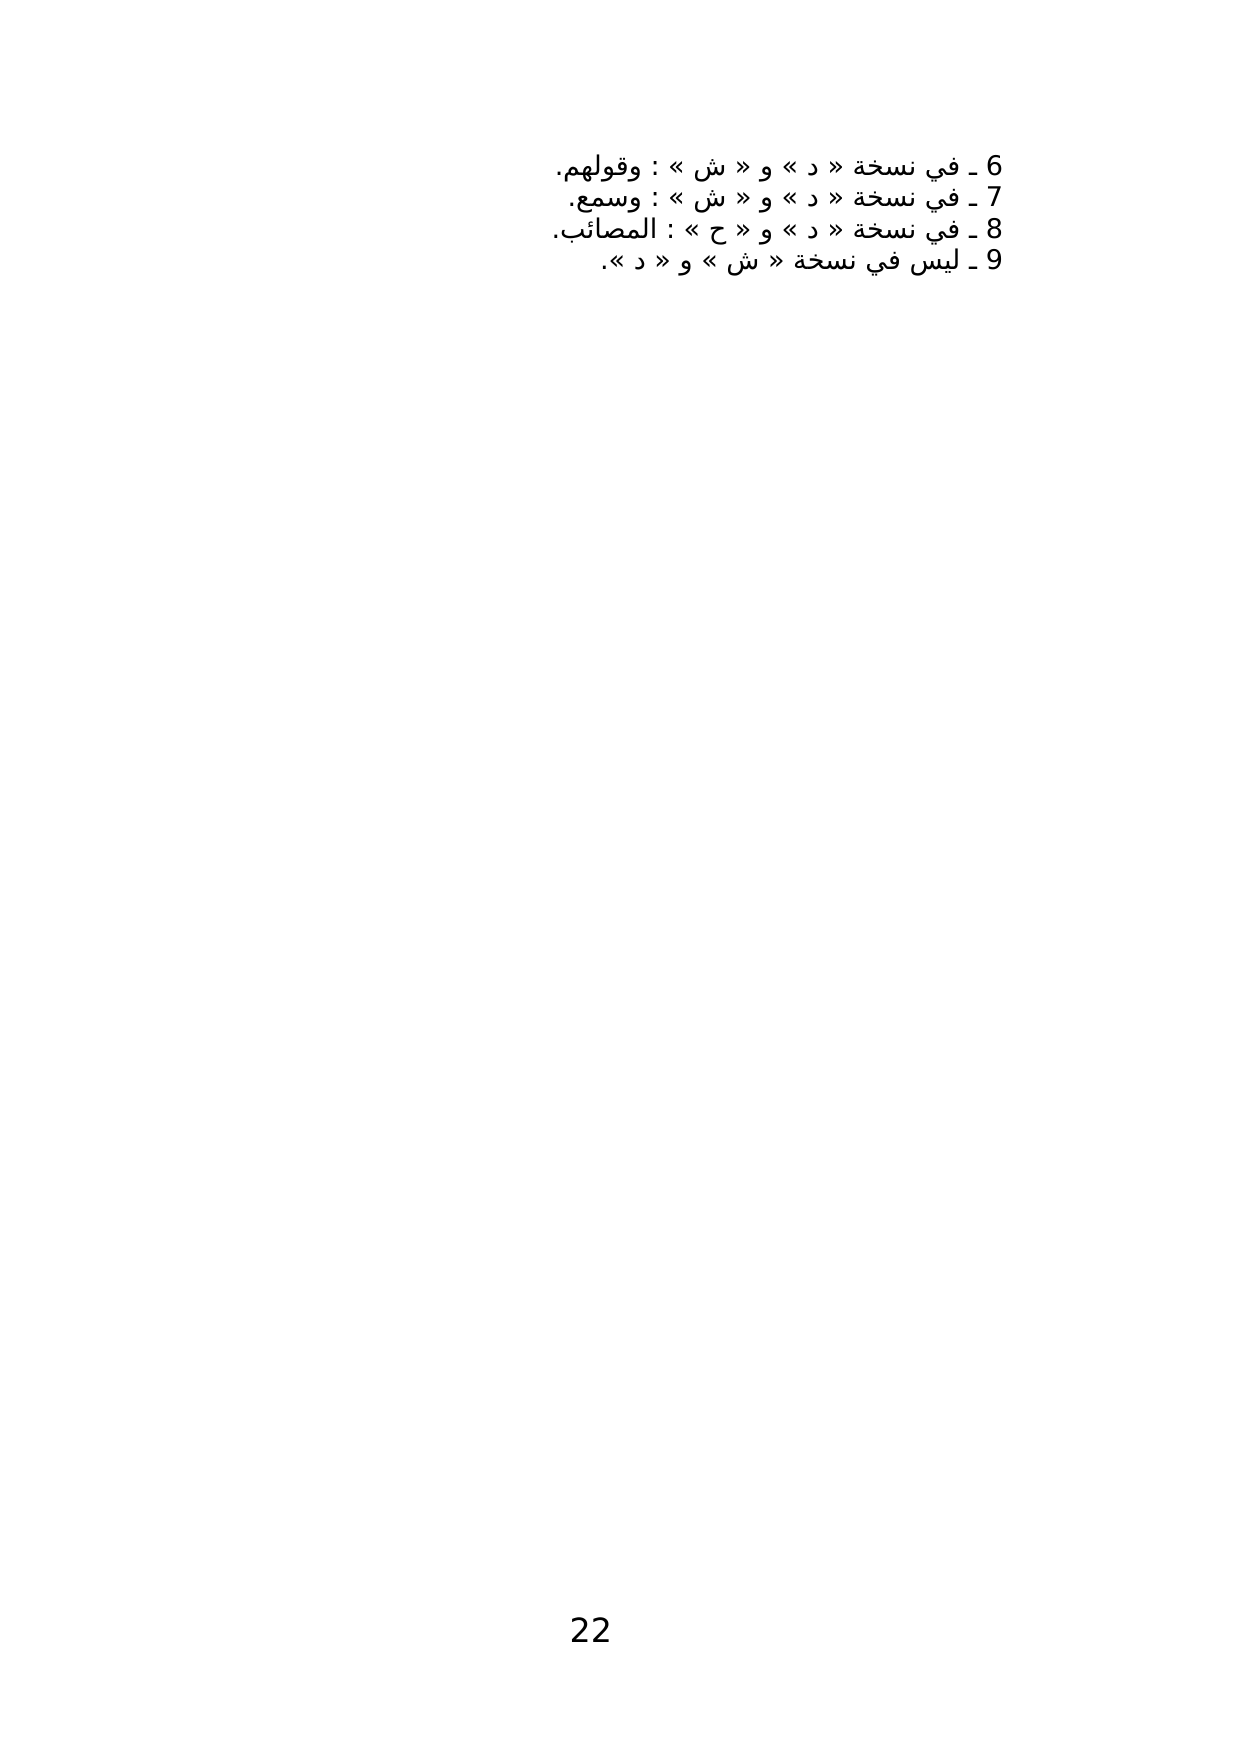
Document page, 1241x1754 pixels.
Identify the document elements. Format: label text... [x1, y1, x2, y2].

text 6 ـ في نسخة « د » و « ش » : وقولهم. [237, 150, 1003, 182]
text 8 ـ في نسخة « د » و « ح » : المصائب. [237, 213, 1003, 245]
text 7 ـ في نسخة « د » و « ش » : وسمع. [237, 182, 1003, 213]
text 9 ـ ليس في نسخة « ش » و « د ». [237, 245, 1003, 276]
